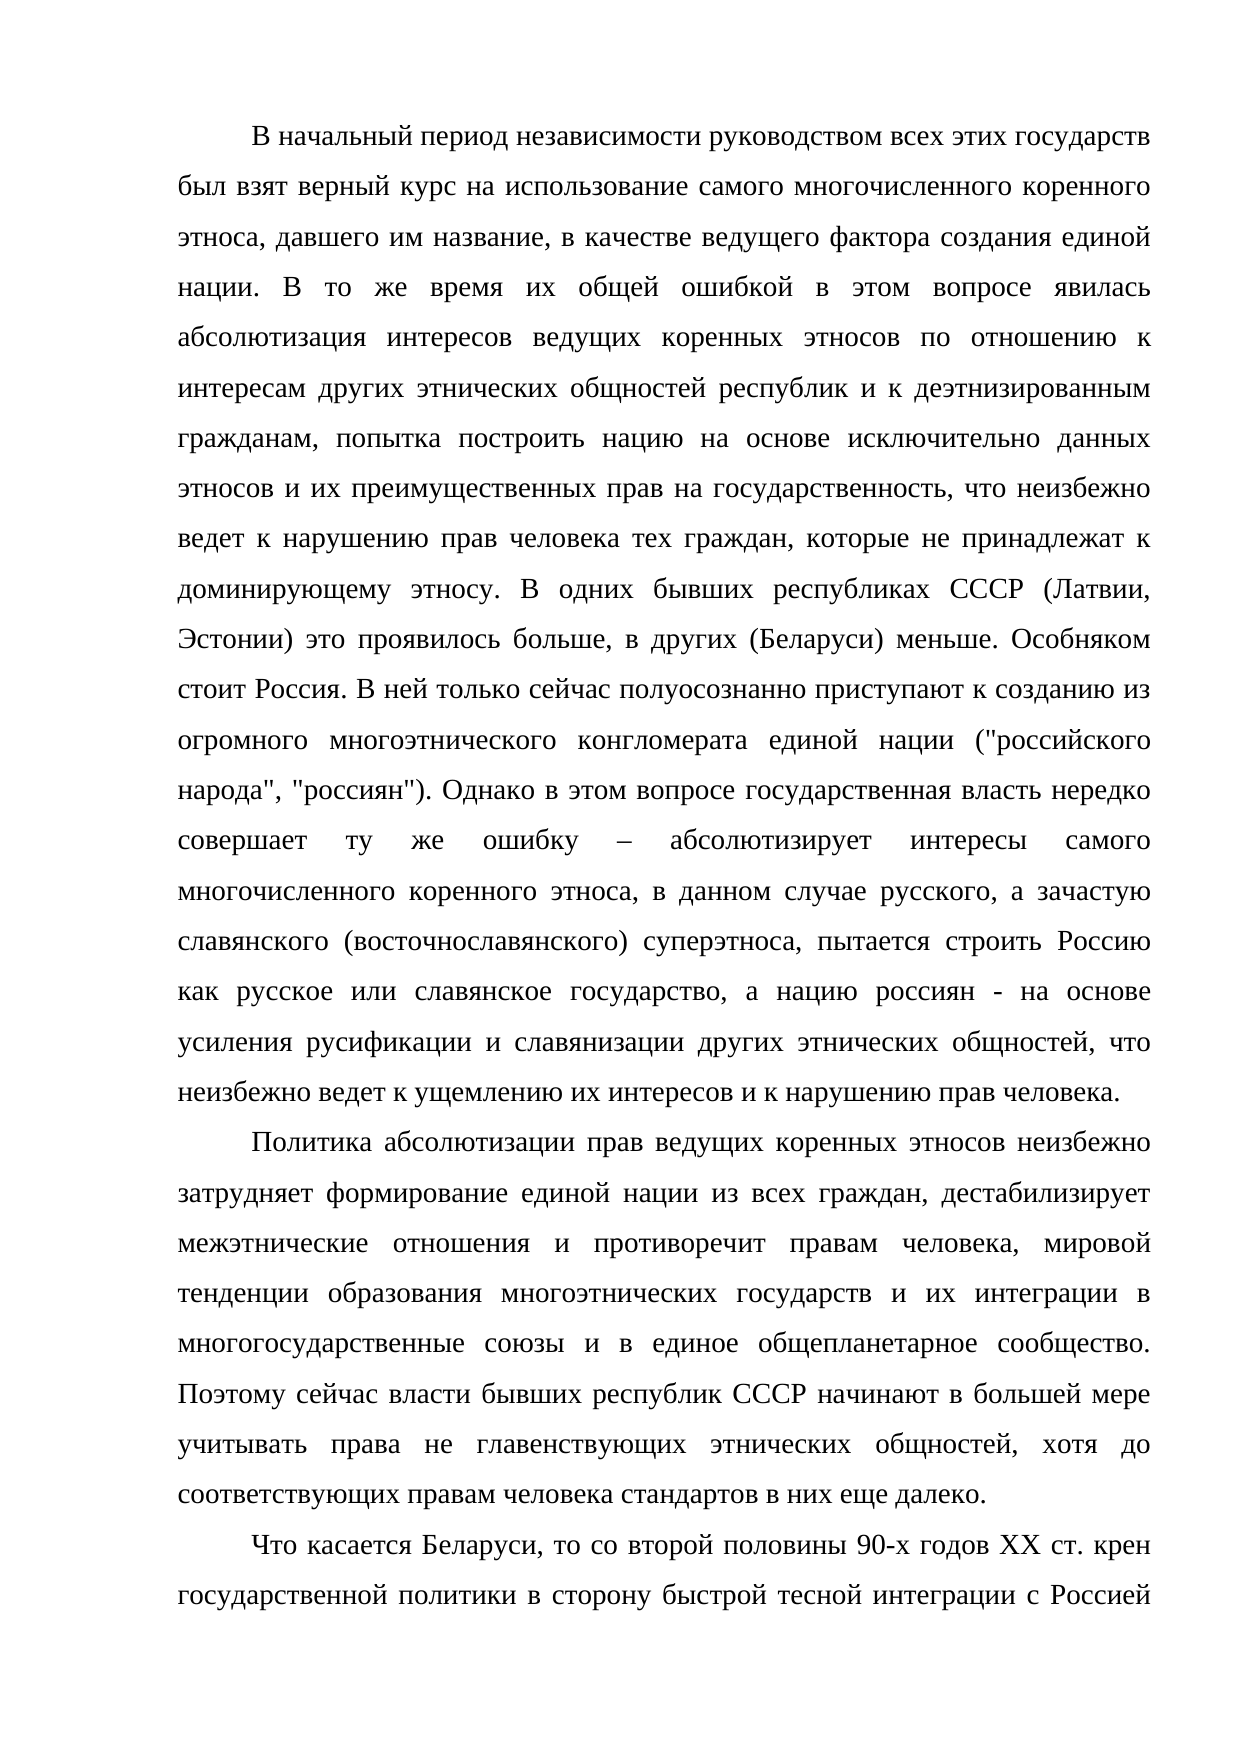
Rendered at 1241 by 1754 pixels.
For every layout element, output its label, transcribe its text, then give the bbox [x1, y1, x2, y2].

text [177, 1527, 1152, 1611]
text Политика абсолютизации прав ведущих коренных этносов неизбежно затрудняет формирование единой нации из всех граждан, дестабилизирует межэтнические отношения и противоречит правам человека, мировой тенденции образования многоэтнических государств и их интеграции в многогосударственные союзы и в единое общепланетарное сообщество. Поэтому сейчас власти бывших республик СССР начинают в большей мере учитывать права не главенствующих этнических общностей, хотя до соответствующих правам человека стандартов в них еще далеко. [177, 1124, 1152, 1510]
text В начальный период независимости руководством всех этих государств был взят верный курс на использование самого многочисленного коренного этноса, давшего им название, в качестве ведущего фактора создания единой нации. В то же время их общей ошибкой в этом вопросе явилась абсолютизация интересов ведущих коренных этносов по отношению к интересам других этнических общностей республик и к деэтнизированным гражданам, попытка построить нацию на основе исключительно данных этносов и их преимущественных прав на государственность, что неизбежно ведет к нарушению прав человека тех граждан, которые не принадлежат к доминирующему этносу. В одних бывших республиках СССР (Латвии, Эстонии) это проявилось больше, в других (Беларуси) меньше. Особняком стоит Россия. В ней только сейчас полуосознанно приступают к созданию из огромного многоэтнического конгломерата единой нации ("российского народа", "россиян"). Однако в этом вопросе государственная власть нередко совершает ту же ошибку – абсолютизирует интересы самого многочисленного коренного этноса, в данном случае русского, а зачастую славянского (восточнославянского) суперэтноса, пытается строить Россию как русское или славянское государство, а нацию россиян - на основе усиления русификации и славянизации других этнических общностей, что неизбежно ведет к ущемлению их интересов и к нарушению прав человека. [177, 118, 1152, 1108]
